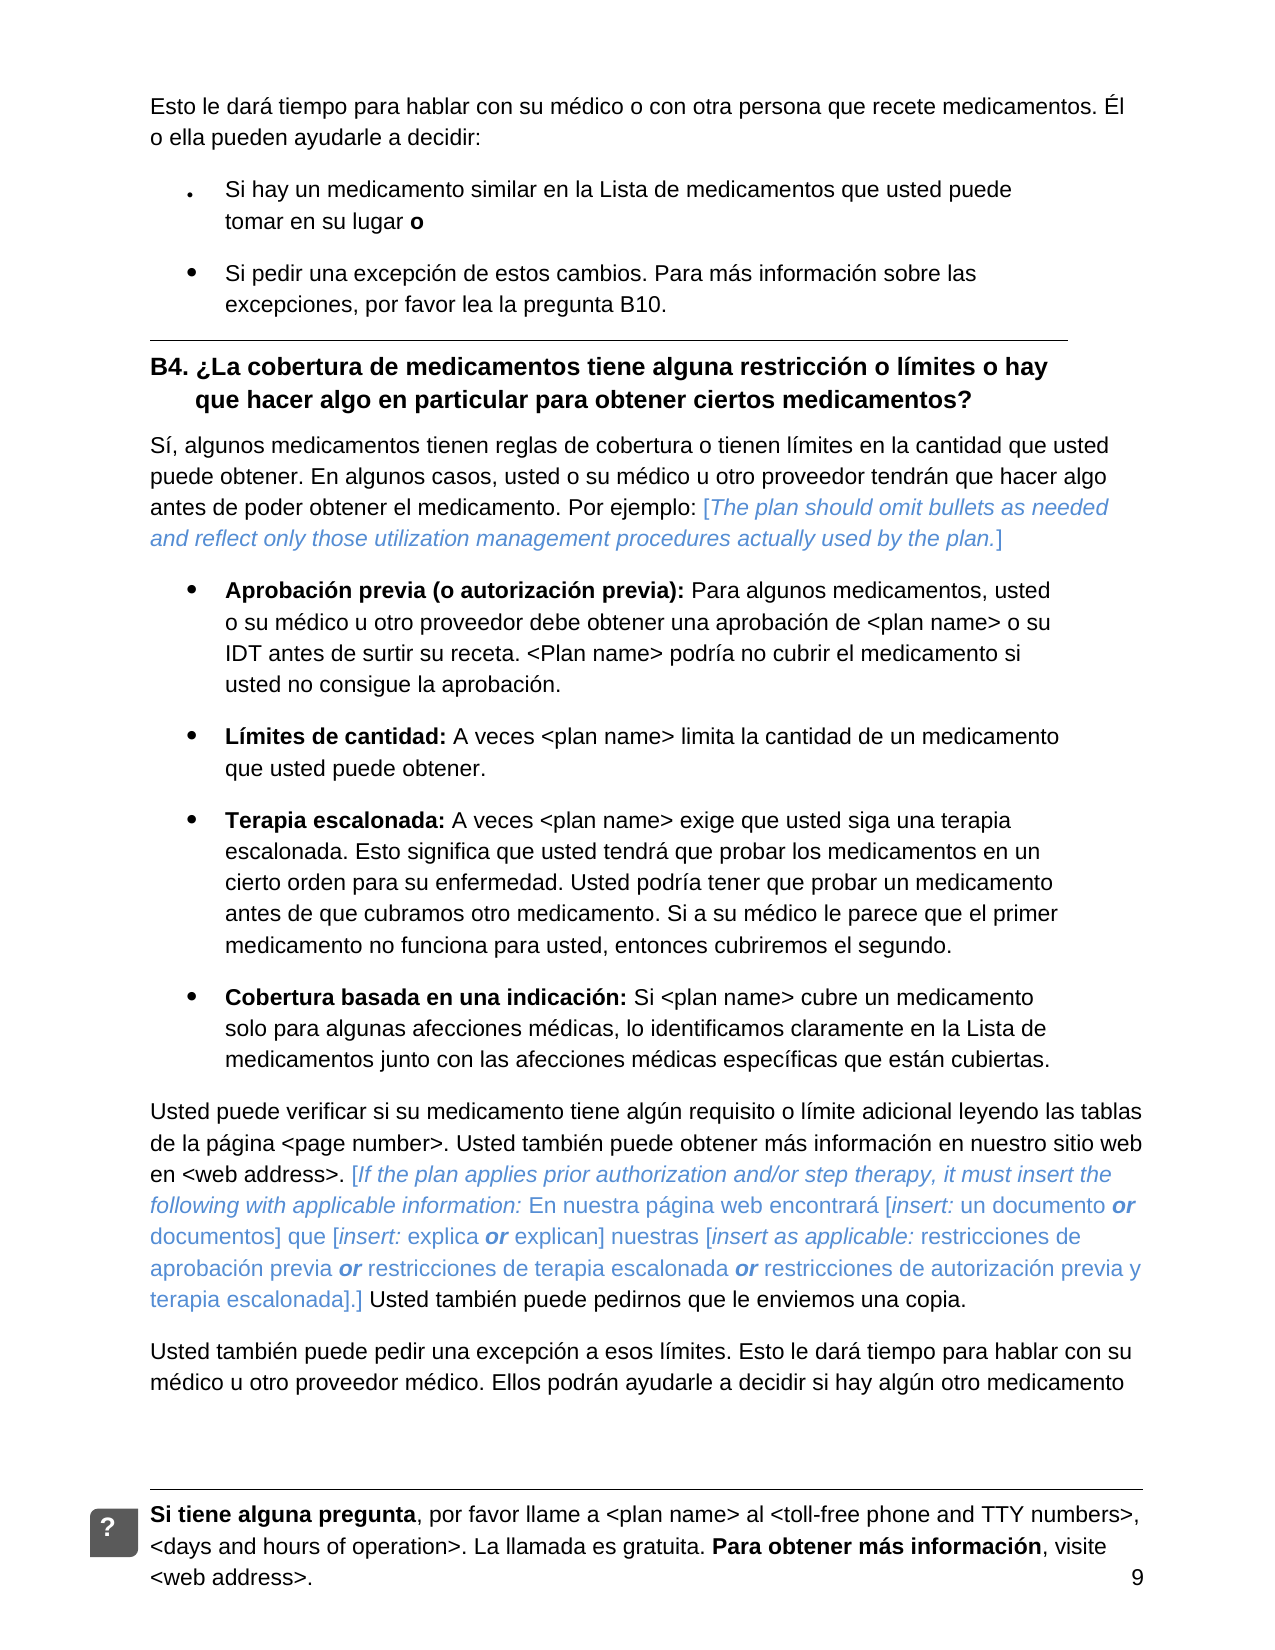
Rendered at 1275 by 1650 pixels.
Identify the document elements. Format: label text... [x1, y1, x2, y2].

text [150, 1334, 1143, 1397]
list Límites de cantidad: A veces <plan name> limita la cantidad de un medicamento que usted puede obtener. [187, 720, 1068, 782]
list Si pedir una excepción de estos cambios. Para más información sobre las excepciones, por favor lea la pregunta B10. [187, 256, 1068, 319]
subtitle B4. ¿La cobertura de medicamentos tiene alguna restricción o límites o hay que hacer algo en particular para obtener ciertos medicamentos? [150, 341, 1068, 416]
text Sí, algunos medicamentos tienen reglas de cobertura o tienen límites en la cantidad que usted puede obtener. En algunos casos, usted o su médico u otro proveedor tendrán que hacer algo antes de poder obtener el medicamento. Por ejemplo: [The plan should omit bullets as needed and reflect only those utilization management procedures actually used by the plan.] [150, 428, 1143, 553]
text Esto le dará tiempo para hablar con su médico o con otra persona que recete medicamentos. Él o ella pueden ayudarle a decidir: [150, 89, 1143, 152]
list Aprobación previa (o autorización previa): Para algunos medicamentos, usted o su médico u otro proveedor debe obtener una aprobación de <plan name> o su IDT antes de surtir su receta. <Plan name> podría no cubrir el medicamento si usted no consigue la aprobación. [187, 574, 1068, 699]
list Cobertura basada en una indicación: Si <plan name> cubre un medicamento solo para algunas afecciones médicas, lo identificamos claramente en la Lista de medicamentos junto con las afecciones médicas específicas que están cubiertas. [187, 980, 1068, 1074]
text Usted puede verificar si su medicamento tiene algún requisito o límite adicional leyendo las tablas de la página <page number>. Usted también puede obtener más información en nuestro sitio web en <web address>. [If the plan applies prior authorization and/or step therapy, it must insert the following with applicable information: En nuestra página web encontrará [insert: un documento or documentos] que [insert: explica or explican] nuestras [insert as applicable: restricciones de aprobación previa or restricciones de terapia escalonada or restricciones de autorización previa y terapia escalonada].] Usted también puede pedirnos que le enviemos una copia. [150, 1095, 1143, 1313]
list Terapia escalonada: A veces <plan name> exige que usted siga una terapia escalonada. Esto significa que usted tendrá que probar los medicamentos en un cierto orden para su enfermedad. Usted podría tener que probar un medicamento antes de que cubramos otro medicamento. Si a su médico le parece que el primer medicamento no funciona para usted, entonces cubriremos el segundo. [187, 803, 1068, 959]
list Si hay un medicamento similar en la Lista de medicamentos que usted puede tomar en su lugar o [187, 173, 1068, 235]
